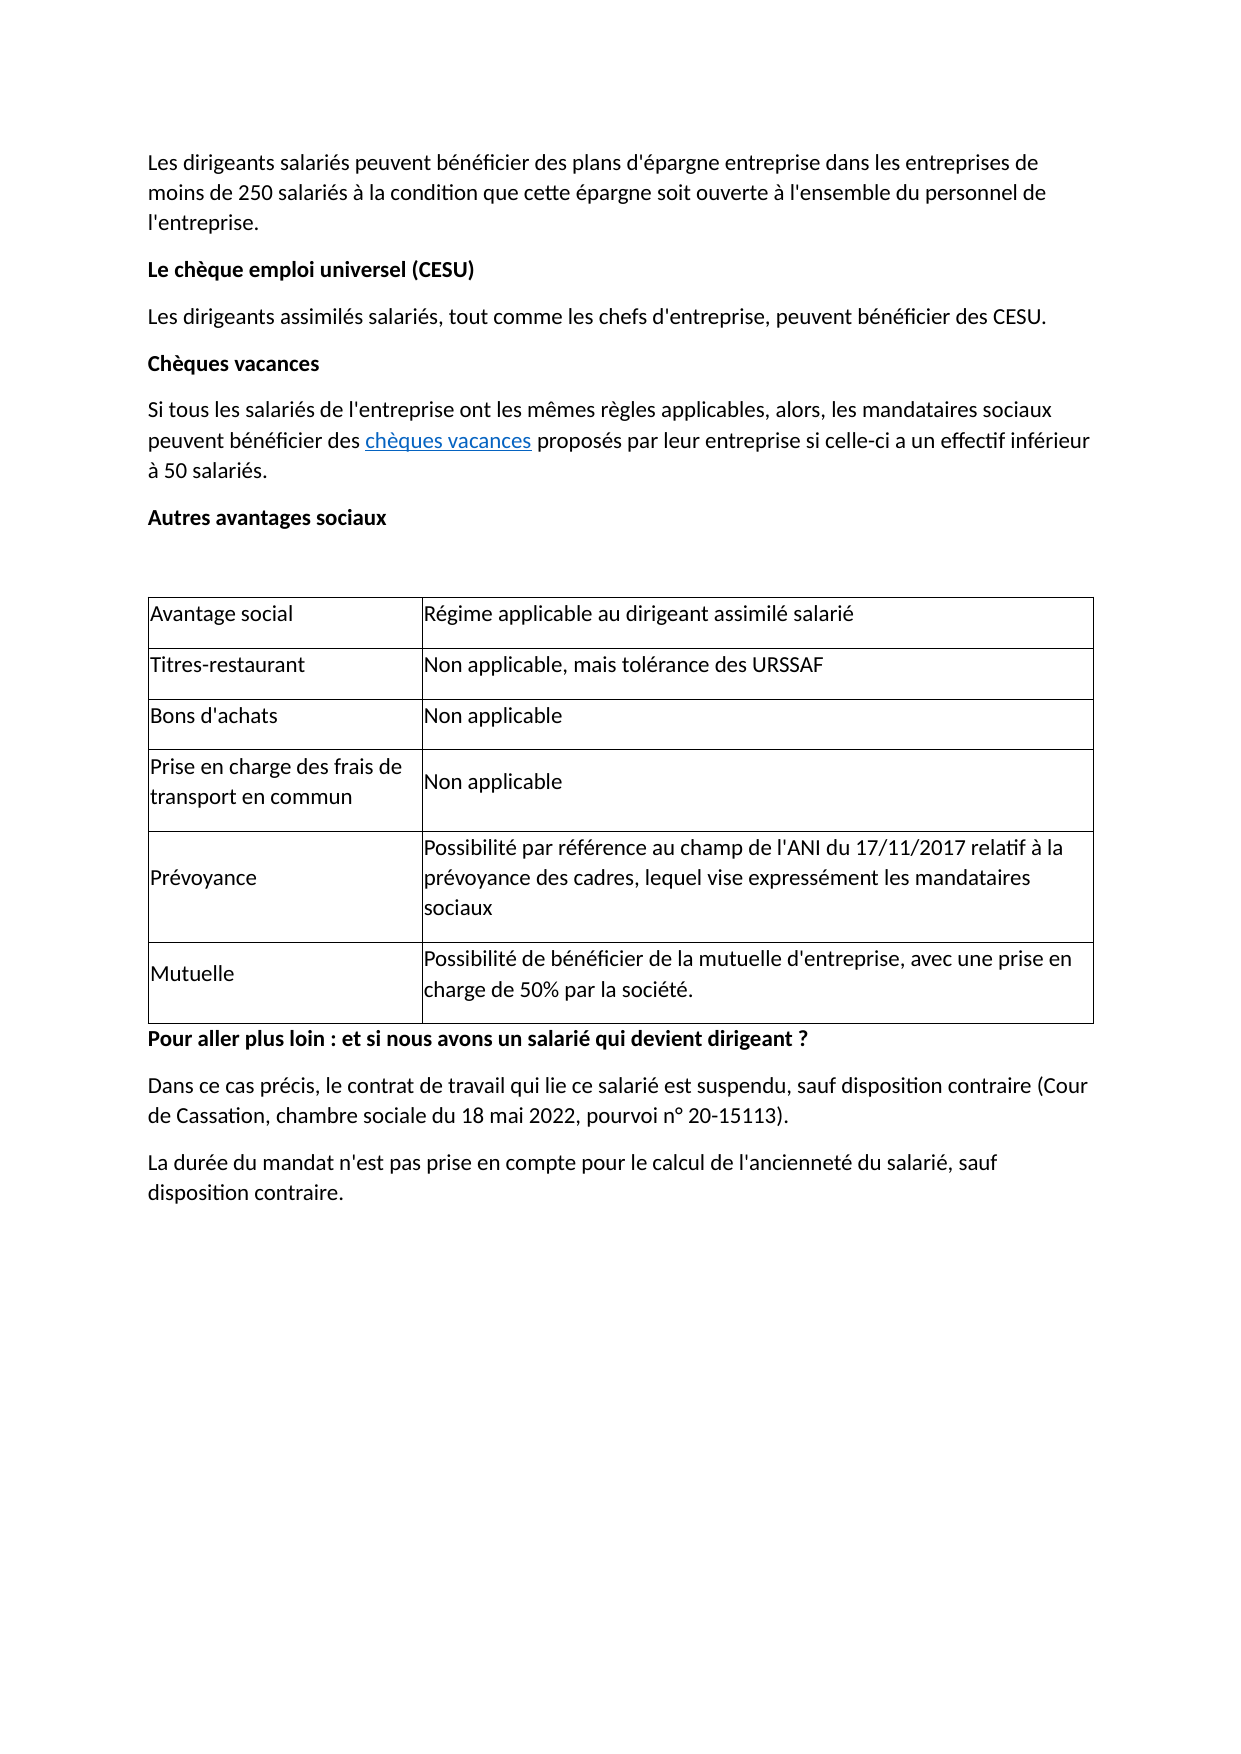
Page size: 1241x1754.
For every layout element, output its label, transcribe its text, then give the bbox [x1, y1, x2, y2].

table_cell Prévoyance [149, 832, 422, 942]
text Les dirigeants assimilés salariés, tout comme les chefs d'entreprise, peuvent bénéficier des CESU. [148, 302, 1093, 330]
table_header Régime applicable au dirigeant assimilé salarié [423, 598, 1093, 647]
table_cell Prise en charge des frais de transport en commun [149, 750, 422, 831]
table_header Avantage social [149, 598, 422, 647]
text Les dirigeants salariés peuvent bénéficier des plans d'épargne entreprise dans les entreprises de moins de 250 salariés à la condition que cette épargne soit ouverte à l'ensemble du personnel de l'entreprise. [148, 148, 1093, 236]
text Le chèque emploi universel (CESU) [148, 255, 1093, 283]
table_cell Titres-restaurant [149, 649, 422, 698]
table_cell Non applicable, mais tolérance des URSSAF [423, 649, 1093, 698]
table_cell Bons d'achats [149, 700, 422, 749]
text Pour aller plus loin : et si nous avons un salarié qui devient dirigeant ? [148, 1024, 1093, 1052]
text Chèques vacances [148, 349, 1093, 377]
table_cell Possibilité par référence au champ de l'ANI du 17/11/2017 relatif à la prévoyance des cadres, lequel vise expressément les mandataires sociaux [423, 832, 1093, 942]
text Si tous les salariés de l'entreprise ont les mêmes règles applicables, alors, les mandataires sociaux peuvent bénéficier des chèques vacances proposés par leur entreprise si celle-ci a un effectif inférieur à 50 salariés. [148, 396, 1093, 484]
table_cell Mutuelle [149, 943, 422, 1023]
text Autres avantages sociaux [148, 503, 1093, 531]
text La durée du mandat n'est pas prise en compte pour le calcul de l'ancienneté du salarié, sauf disposition contraire. [148, 1148, 1093, 1206]
text Dans ce cas précis, le contrat de travail qui lie ce salarié est suspendu, sauf disposition contraire (Cour de Cassation, chambre sociale du 18 mai 2022, pourvoi n° 20-15113). [148, 1071, 1093, 1129]
table_cell Non applicable [423, 750, 1093, 831]
table_cell Possibilité de bénéficier de la mutuelle d'entreprise, avec une prise en charge de 50% par la société. [423, 943, 1093, 1023]
table_cell Non applicable [423, 700, 1093, 749]
